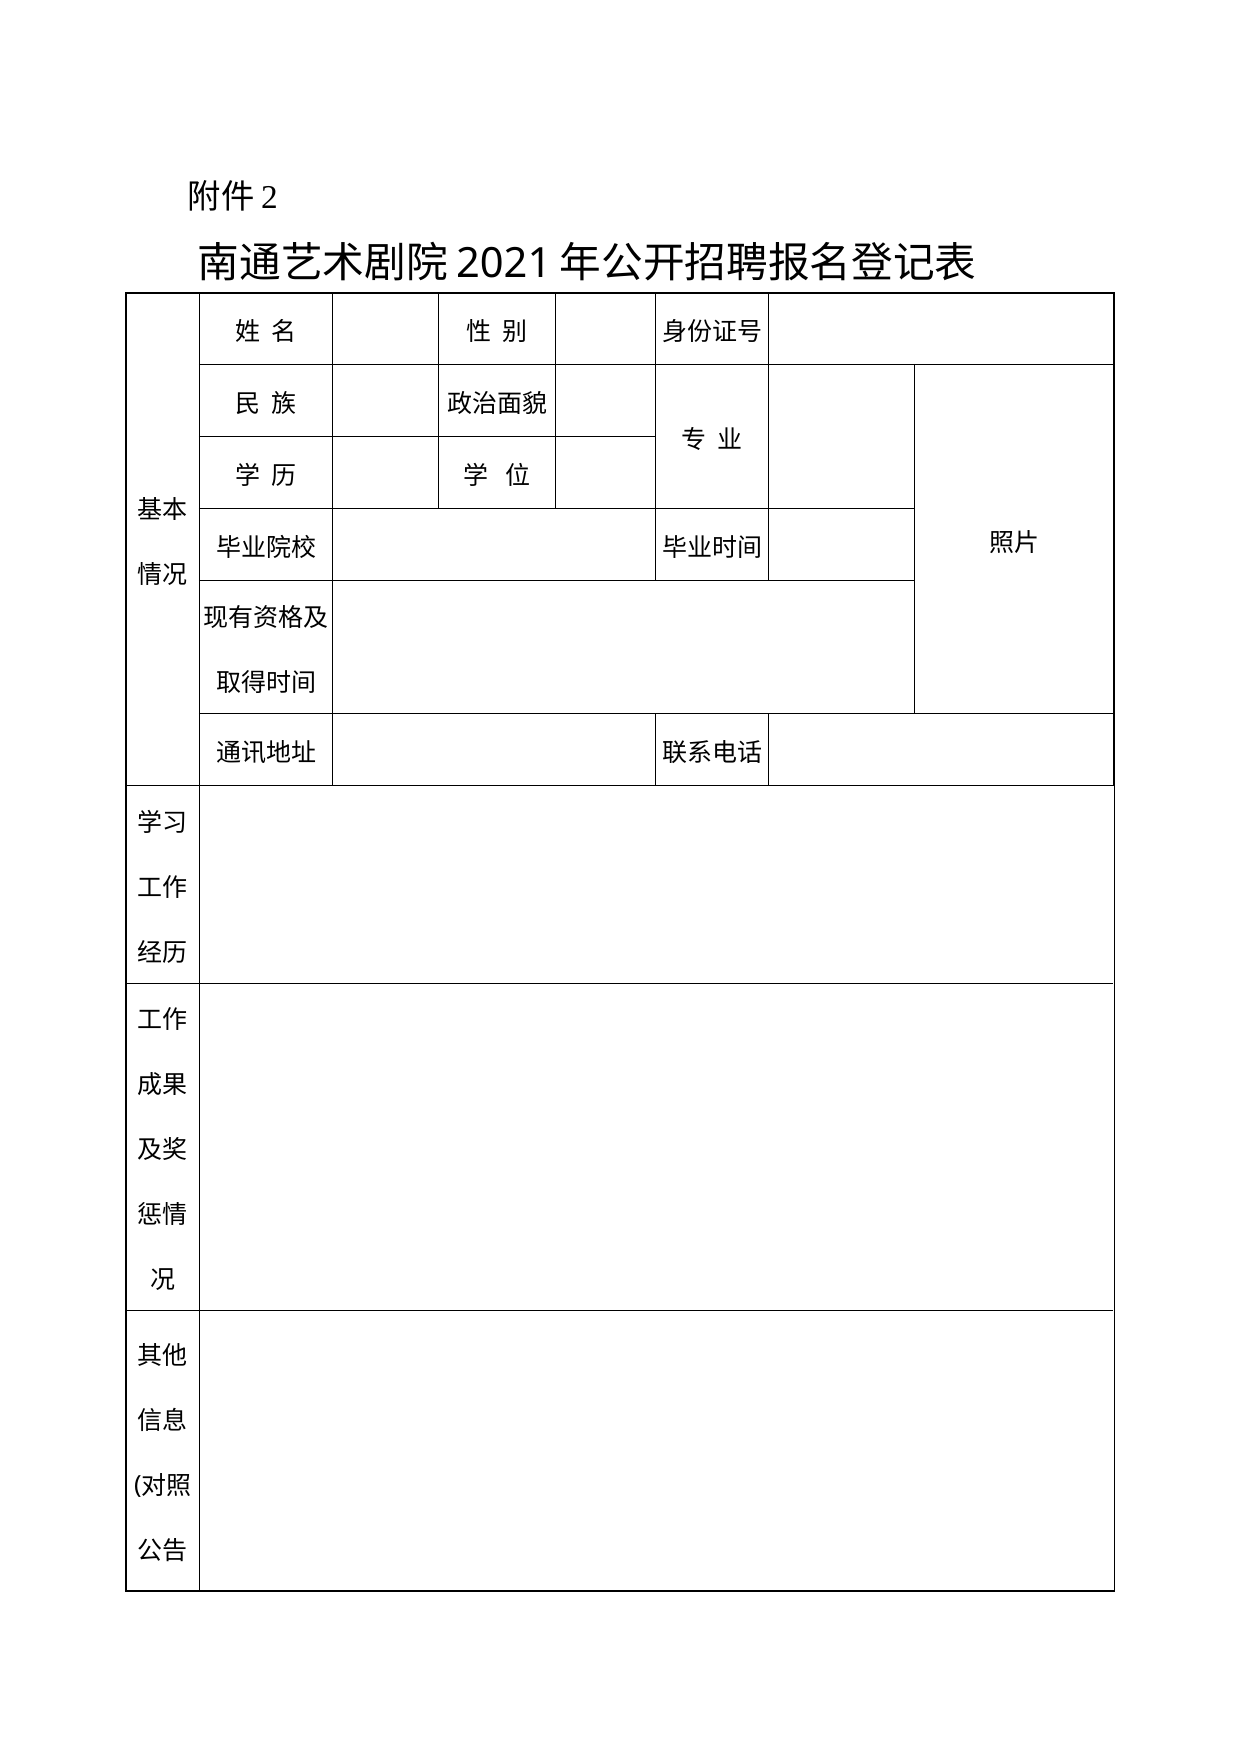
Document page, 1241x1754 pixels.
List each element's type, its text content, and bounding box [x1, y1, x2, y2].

text 南通艺术剧院2021年公开招聘报名登记表 [187, 227, 986, 292]
table_header [769, 294, 1113, 364]
table_header [556, 294, 655, 364]
table_cell 照片 [915, 365, 1113, 713]
table_cell [333, 437, 438, 508]
table_cell [556, 437, 655, 508]
table_cell 现有资格及取得时间 [200, 581, 332, 713]
table_cell 联系电话 [656, 714, 768, 785]
table_cell [200, 1310, 1114, 1590]
table_cell [333, 714, 655, 785]
table_cell 学 位 [439, 437, 555, 508]
table_cell [769, 365, 914, 508]
table_header 姓 名 [200, 294, 332, 364]
table_header 身份证号 [656, 294, 768, 364]
table_cell [769, 509, 914, 579]
text 附件2 [187, 162, 986, 227]
table_cell 专 业 [656, 365, 768, 508]
table_cell [333, 365, 438, 436]
table_cell 学习 工作经历 [127, 786, 199, 983]
table_header [333, 294, 438, 364]
table_header 基本 情况 [127, 294, 199, 785]
table_cell [333, 581, 914, 713]
table_cell 政治面貌 [439, 365, 555, 436]
table_cell 工作成果及奖惩情况 [127, 984, 199, 1310]
table_cell [200, 983, 1114, 1310]
table_cell [556, 365, 655, 436]
table_cell 毕业时间 [656, 509, 768, 579]
table_cell [769, 714, 1113, 785]
table_cell [333, 509, 655, 579]
table_cell 毕业院校 [200, 509, 332, 579]
table_cell 民 族 [200, 365, 332, 436]
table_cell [127, 1311, 199, 1590]
table_header 性 别 [439, 294, 555, 364]
table_cell 通讯地址 [200, 714, 332, 785]
table_cell [200, 786, 1114, 983]
table_cell 学 历 [200, 437, 332, 508]
